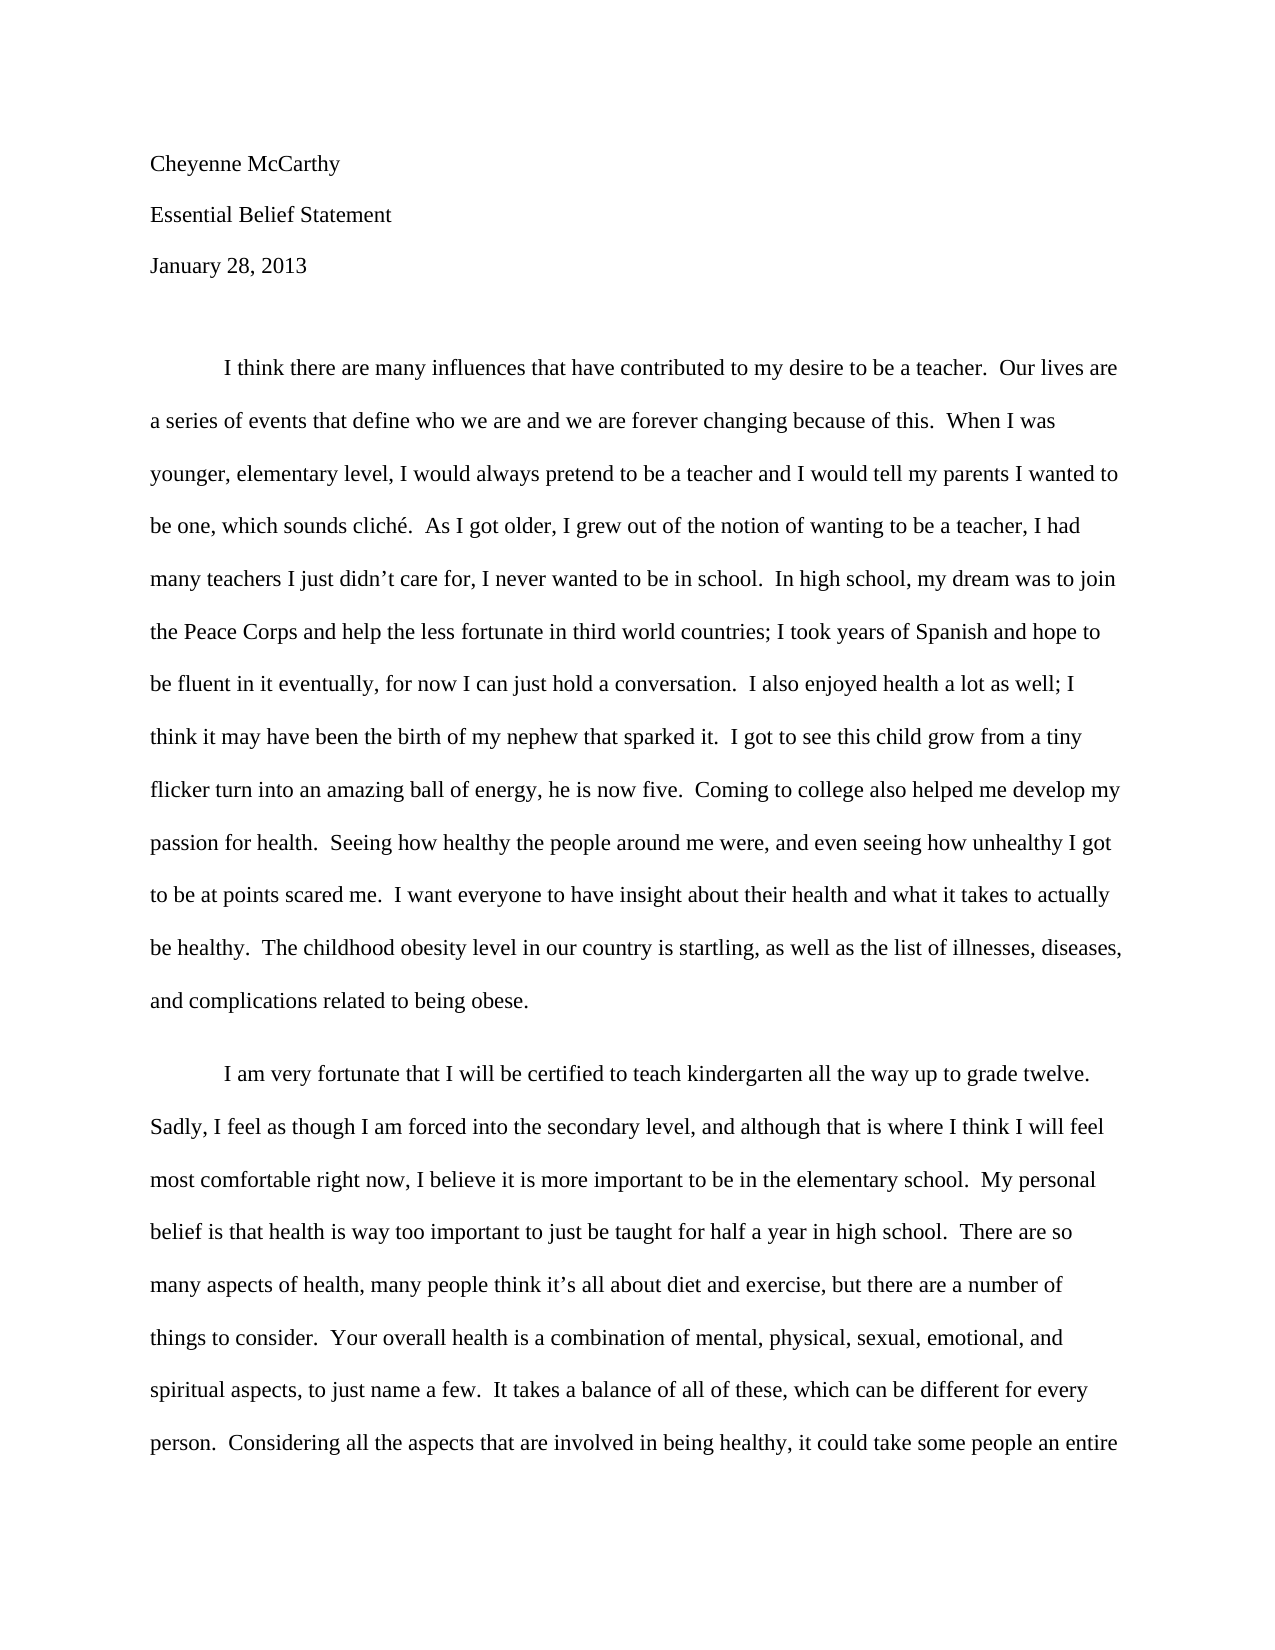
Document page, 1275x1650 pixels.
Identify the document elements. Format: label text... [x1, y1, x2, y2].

text January 28, 2013 [150, 252, 1125, 278]
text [150, 1060, 1125, 1456]
text I think there are many influences that have contributed to my desire to be a teacher. Our lives are a series of events that define who we are and we are forever changing because of this. When I was younger, elementary level, I would always pretend to be a teacher and I would tell my parents I wanted to be one, which sounds cliché. As I got older, I grew out of the notion of wanting to be a teacher, I had many teachers I just didn’t care for, I never wanted to be in school. In high school, my dream was to join the Peace Corps and help the less fortunate in third world countries; I took years of Spanish and hope to be fluent in it eventually, for now I can just hold a conversation. I also enjoyed health a lot as well; I think it may have been the birth of my nephew that sparked it. I got to see this child grow from a tiny flicker turn into an amazing ball of energy, he is now five. Coming to college also helped me develop my passion for health. Seeing how healthy the people around me were, and even seeing how unhealthy I got to be at points scared me. I want everyone to have insight about their health and what it takes to actually be healthy. The childhood obesity level in our country is startling, as well as the list of illnesses, diseases, and complications related to being obese. [150, 354, 1125, 1013]
text Essential Belief Statement [150, 201, 1125, 227]
text Cheyenne McCarthy [150, 150, 1125, 176]
